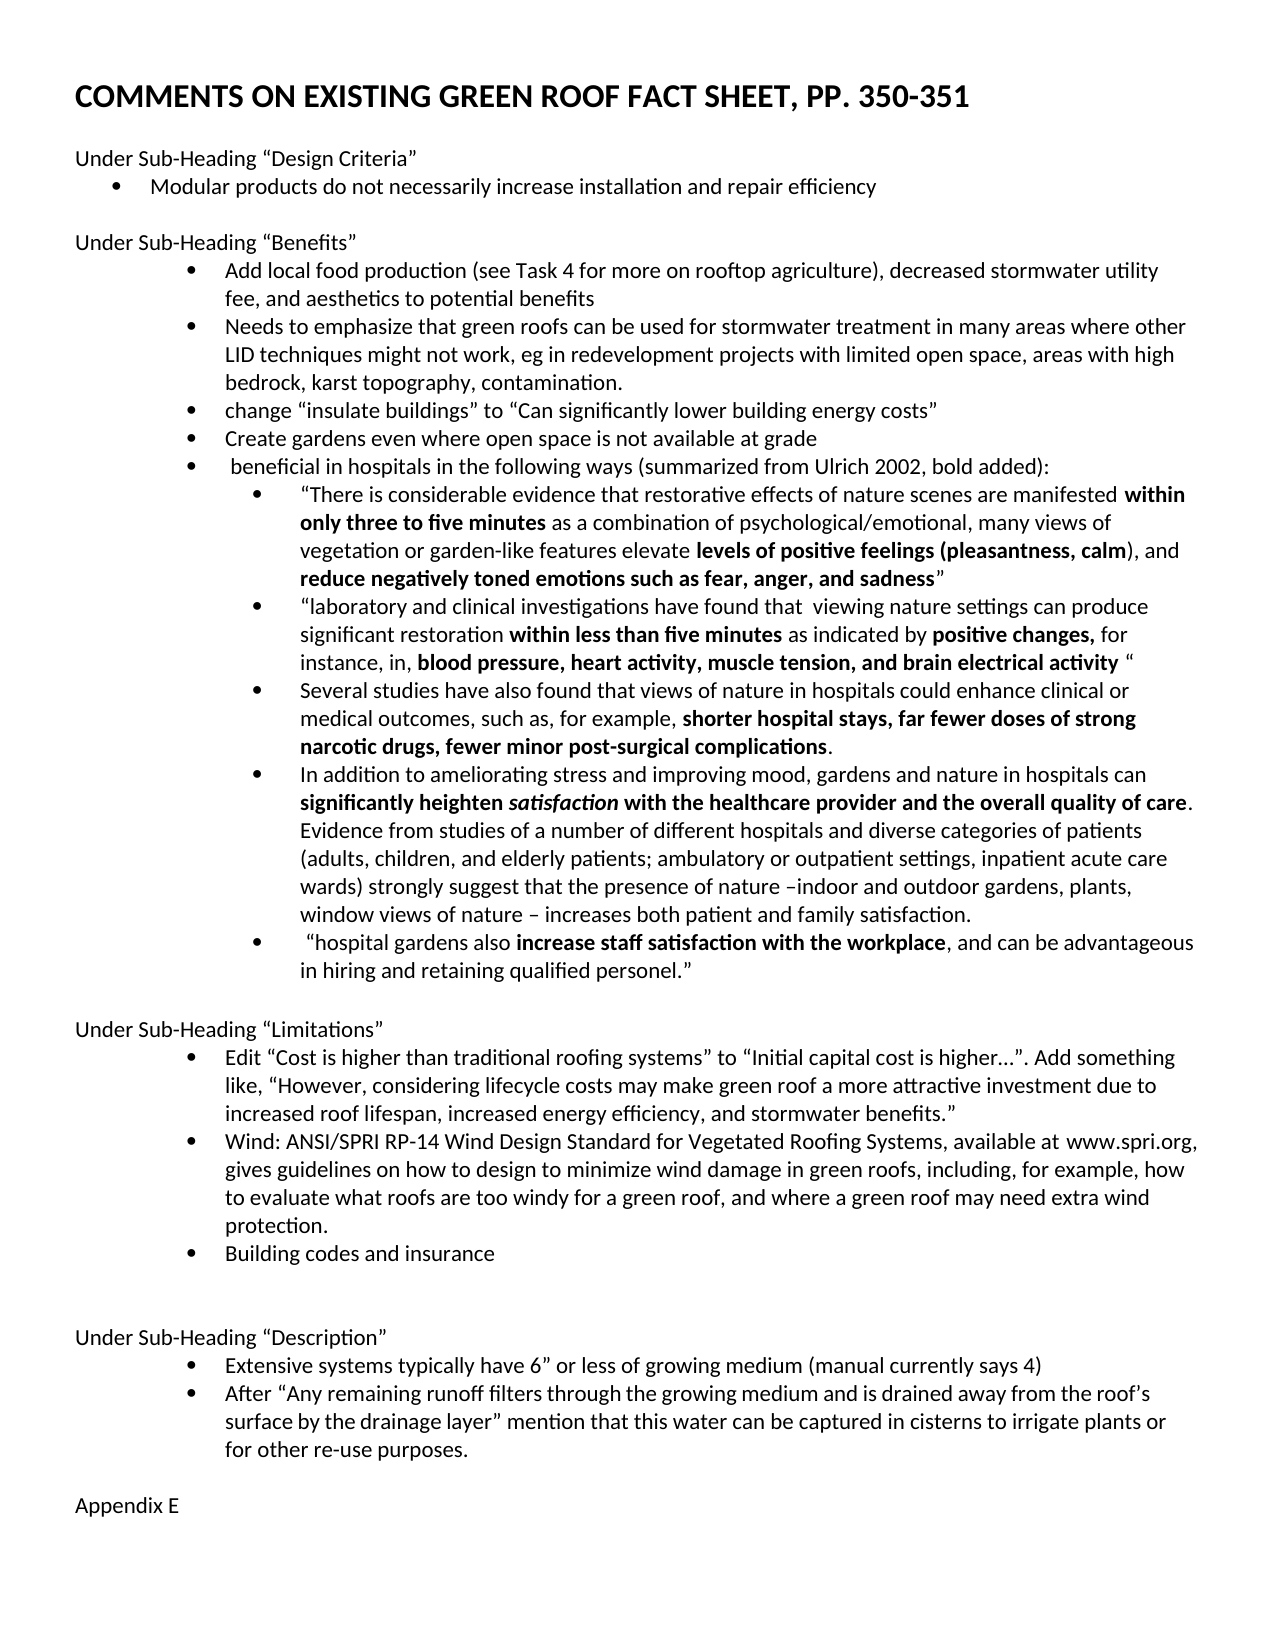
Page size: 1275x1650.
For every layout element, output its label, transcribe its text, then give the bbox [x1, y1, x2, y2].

list Needs to emphasize that green roofs can be used for stormwater treatment in many areas where other LID techniques might not work, eg in redevelopment projects with limited open space, areas with high bedrock, karst topography, contamination. [187, 312, 1200, 396]
text COMMENTS ON EXISTING GREEN ROOF FACT SHEET, PP. 350-351 [75, 75, 1200, 116]
list In addition to ameliorating stress and improving mood, gardens and nature in hospitals can significantly heighten satisfaction with the healthcare provider and the overall quality of care. Evidence from studies of a number of different hospitals and diverse categories of patients (adults, children, and elderly patients; ambulatory or outpatient settings, inpatient acute care wards) strongly suggest that the presence of nature –indoor and outdoor gardens, plants, window views of nature – increases both patient and family satisfaction. [253, 760, 1200, 928]
list Building codes and insurance [187, 1239, 1200, 1267]
list “laboratory and clinical investigations have found that viewing nature settings can produce significant restoration within less than five minutes as indicated by positive changes, for instance, in, blood pressure, heart activity, muscle tension, and brain electrical activity “ [253, 592, 1200, 676]
list Create gardens even where open space is not available at grade [187, 424, 1200, 452]
list Wind: ANSI/SPRI RP-14 Wind Design Standard for Vegetated Roofing Systems, available at www.spri.org, gives guidelines on how to design to minimize wind damage in green roofs, including, for example, how to evaluate what roofs are too windy for a green roof, and where a green roof may need extra wind protection. [187, 1127, 1200, 1239]
text Under Sub-Heading “Limitations” [75, 1015, 1200, 1043]
list beneficial in hospitals in the following ways (summarized from Ulrich 2002, bold added): [187, 452, 1200, 480]
list change “insulate buildings” to “Can significantly lower building energy costs” [187, 396, 1200, 424]
list Add local food production (see Task 4 for more on rooftop agriculture), decreased stormwater utility fee, and aesthetics to potential benefits [187, 256, 1200, 312]
list “There is considerable evidence that restorative effects of nature scenes are manifested within only three to five minutes as a combination of psychological/emotional, many views of vegetation or garden-like features elevate levels of positive feelings (pleasantness, calm), and reduce negatively toned emotions such as fear, anger, and sadness” [253, 480, 1200, 592]
list Extensive systems typically have 6” or less of growing medium (manual currently says 4) [187, 1351, 1200, 1379]
text Appendix E [75, 1491, 1200, 1519]
text Under Sub-Heading “Benefits” [75, 228, 1200, 256]
list Several studies have also found that views of nature in hospitals could enhance clinical or medical outcomes, such as, for example, shorter hospital stays, far fewer doses of strong narcotic drugs, fewer minor post-surgical complications. [253, 676, 1200, 760]
text Under Sub-Heading “Description” [75, 1323, 1200, 1351]
list Edit “Cost is higher than traditional roofing systems” to “Initial capital cost is higher…”. Add something like, “However, considering lifecycle costs may make green roof a more attractive investment due to increased roof lifespan, increased energy efficiency, and stormwater benefits.” [187, 1043, 1200, 1127]
list After “Any remaining runoff filters through the growing medium and is drained away from the roof’s surface by the drainage layer” mention that this water can be captured in cisterns to irrigate plants or for other re-use purposes. [187, 1379, 1200, 1463]
list Modular products do not necessarily increase installation and repair efficiency [112, 172, 1200, 200]
list “hospital gardens also increase staff satisfaction with the workplace, and can be advantageous in hiring and retaining qualified personel.” [253, 928, 1200, 984]
text Under Sub-Heading “Design Criteria” [75, 144, 1200, 172]
